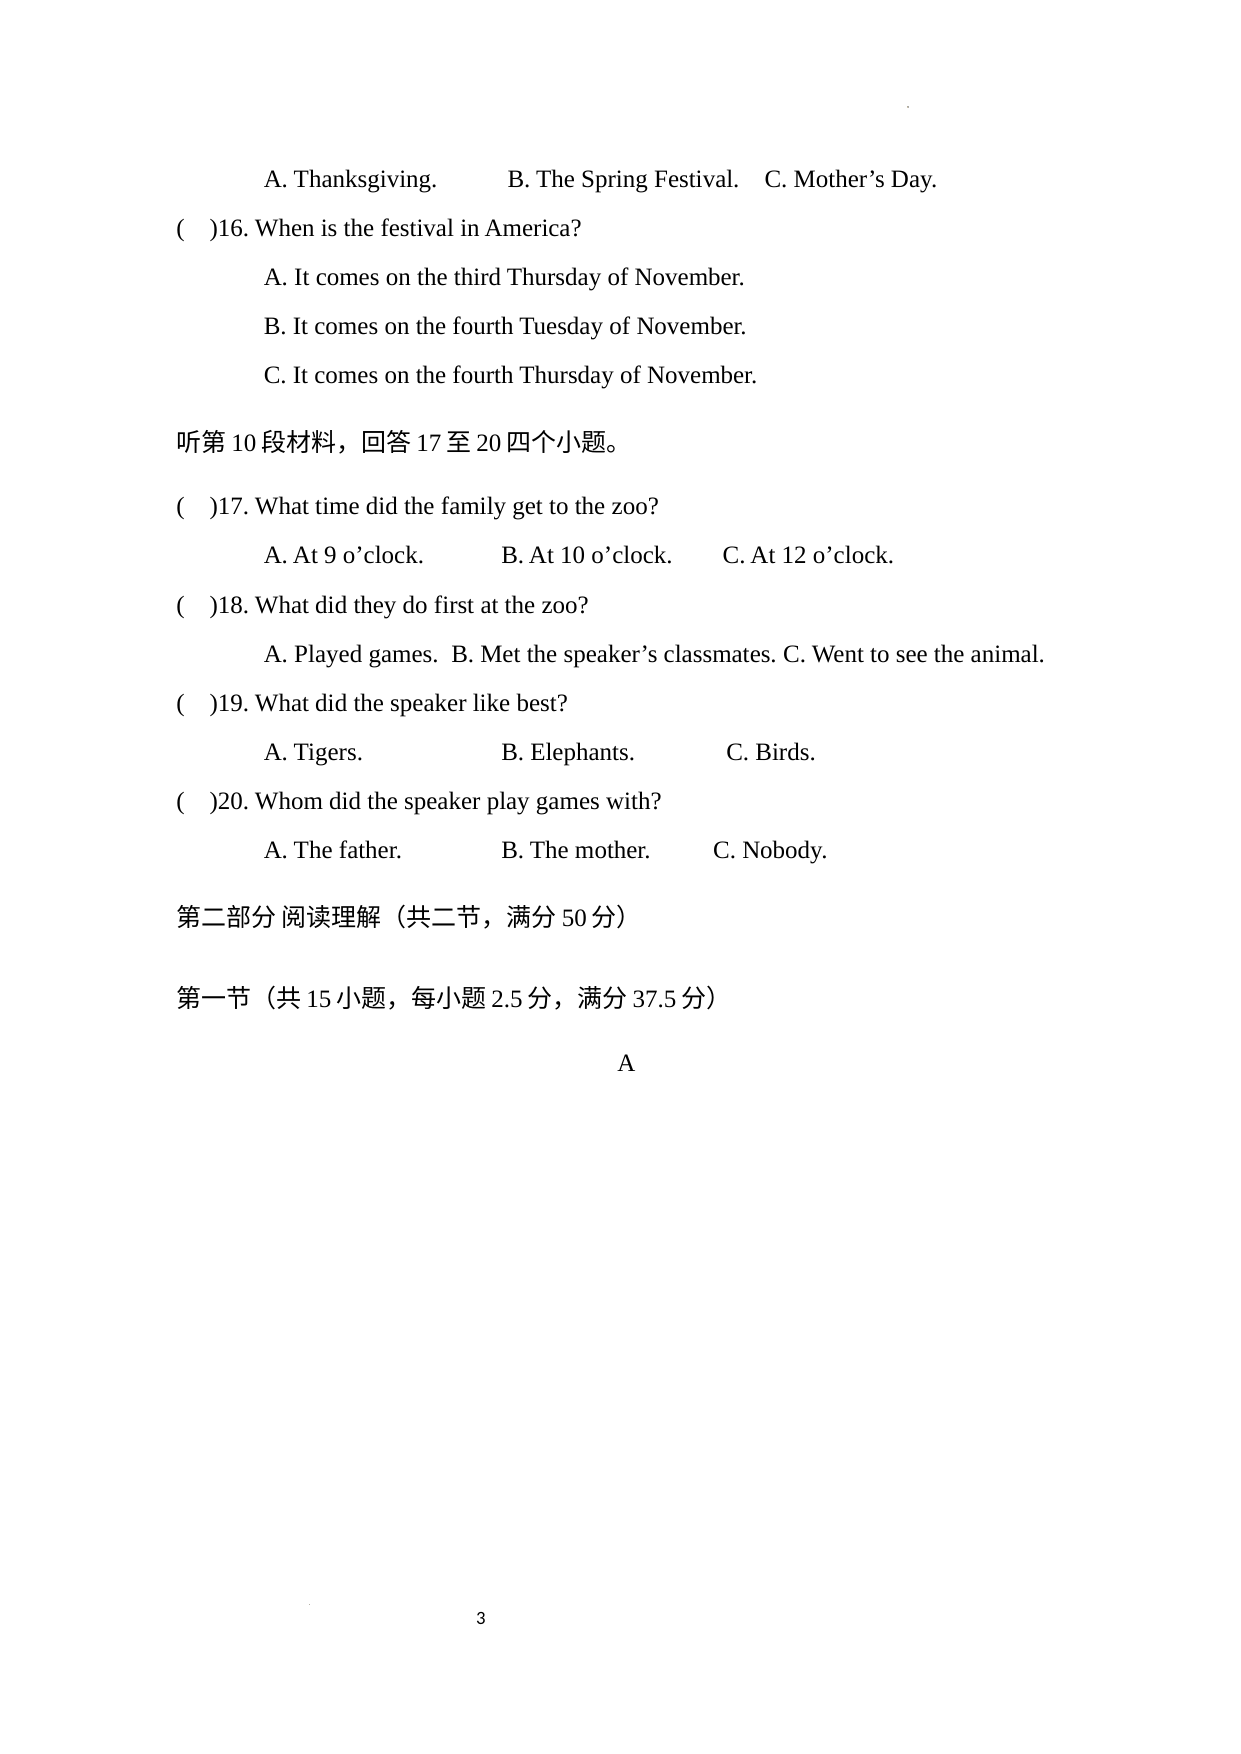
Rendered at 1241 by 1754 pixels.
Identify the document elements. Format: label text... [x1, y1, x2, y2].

text 听第10段材料，回答17至20四个小题。 [176, 408, 1076, 473]
text A. It comes on the third Thursday of November. [220, 260, 1076, 293]
text A. The father. B. The mother. C. Nobody. [220, 834, 1076, 866]
text C. It comes on the fourth Thursday of November. [220, 359, 1076, 391]
text A. Tigers. B. Elephants. C. Birds. [220, 735, 1076, 768]
text ( )17. What time did the family get to the zoo? [176, 489, 1076, 522]
text ( )16. When is the festival in America? [176, 211, 1076, 244]
text ( )19. What did the speaker like best? [176, 686, 1076, 719]
text A [176, 1046, 1076, 1079]
text A. Played games. B. Met the speaker’s classmates. C. Went to see the animal. [220, 637, 1076, 669]
text ( )20. Whom did the speaker play games with? [176, 784, 1076, 817]
text A. At 9 o’clock. B. At 10 o’clock. C. At 12 o’clock. [220, 539, 1076, 571]
text 第二部分 阅读理解（共二节，满分50分） [176, 883, 1076, 948]
text ( )18. What did they do first at the zoo? [176, 588, 1076, 620]
text 第一节（共15小题，每小题2.5分，满分37.5分） [176, 964, 1076, 1029]
text A. Thanksgiving. B. The Spring Festival. C. Mother’s Day. [220, 162, 1076, 194]
text B. It comes on the fourth Tuesday of November. [220, 309, 1076, 342]
